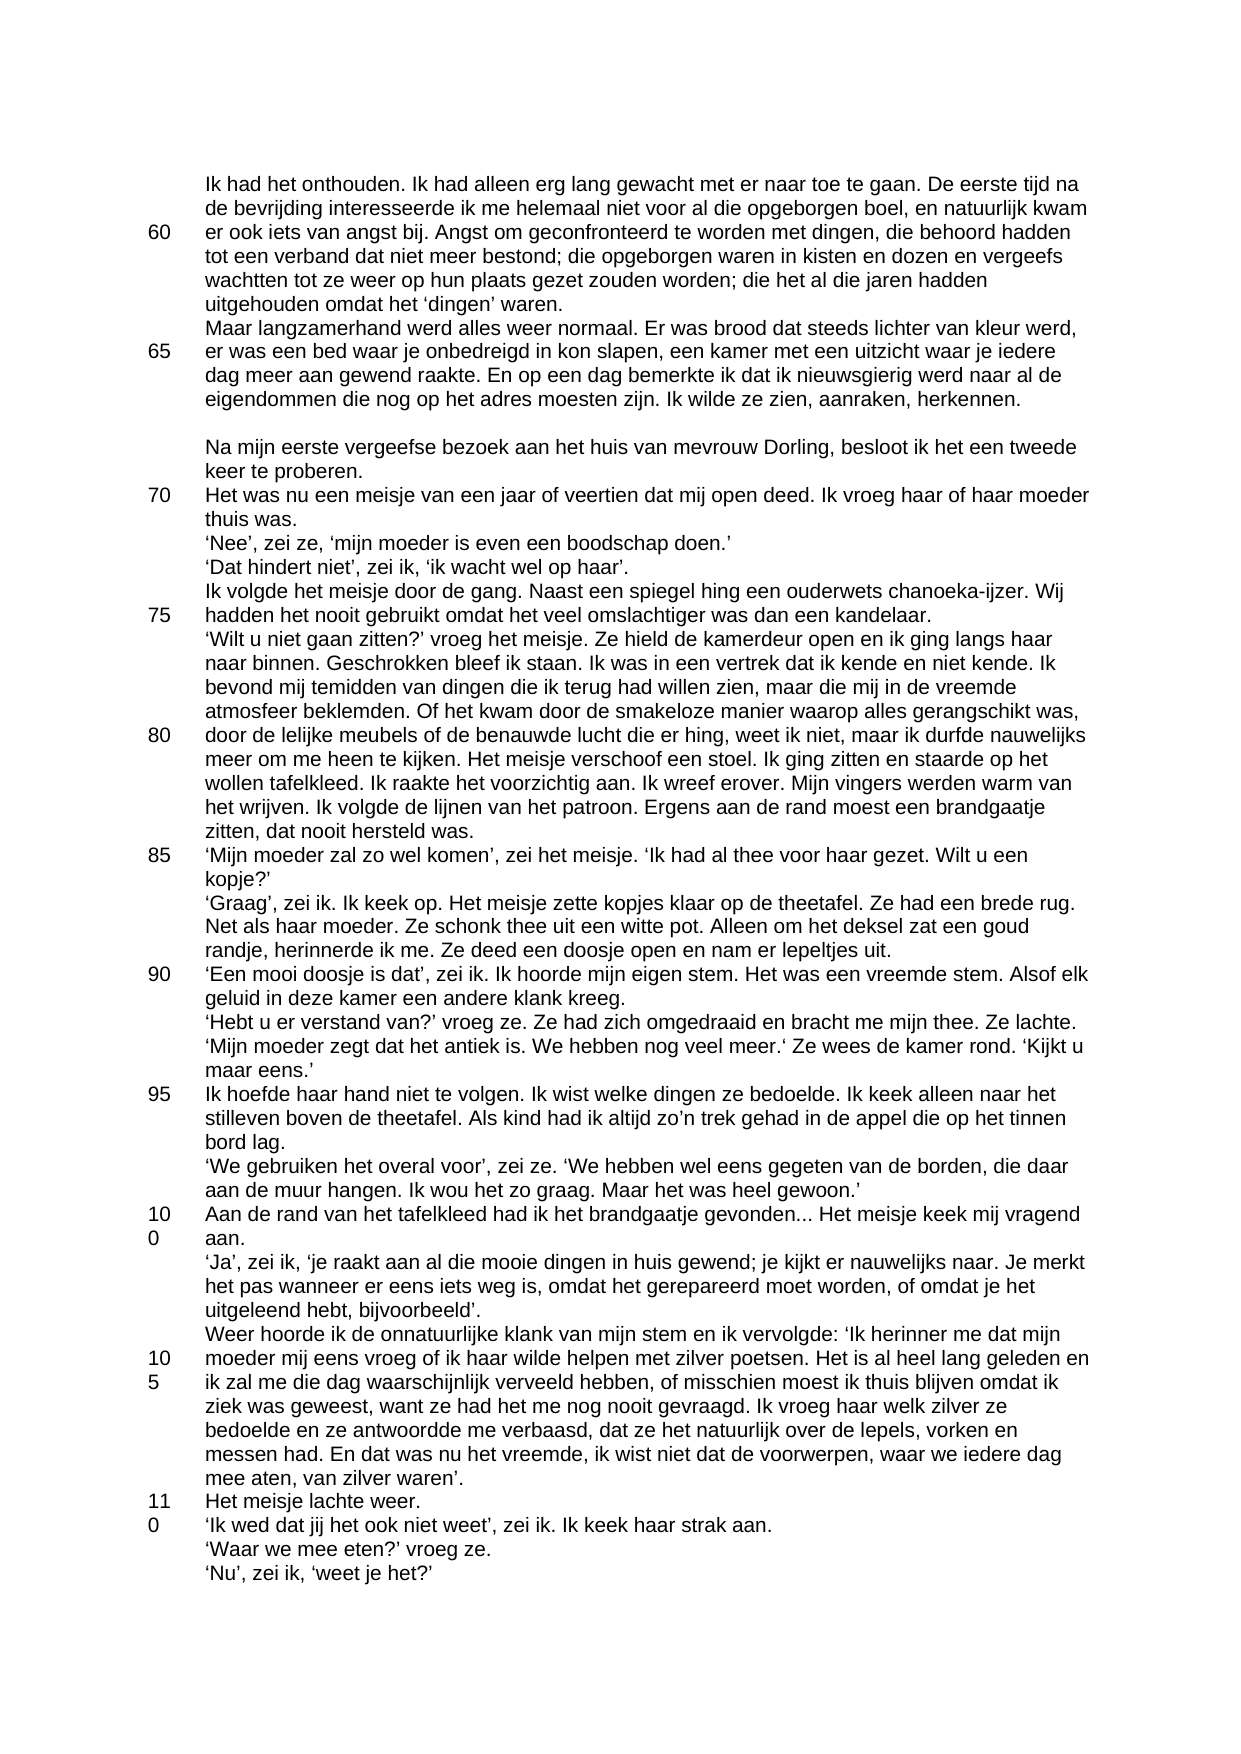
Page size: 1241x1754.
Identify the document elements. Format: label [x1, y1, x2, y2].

table_header [136, 148, 193, 1585]
table_header [194, 148, 1104, 1585]
